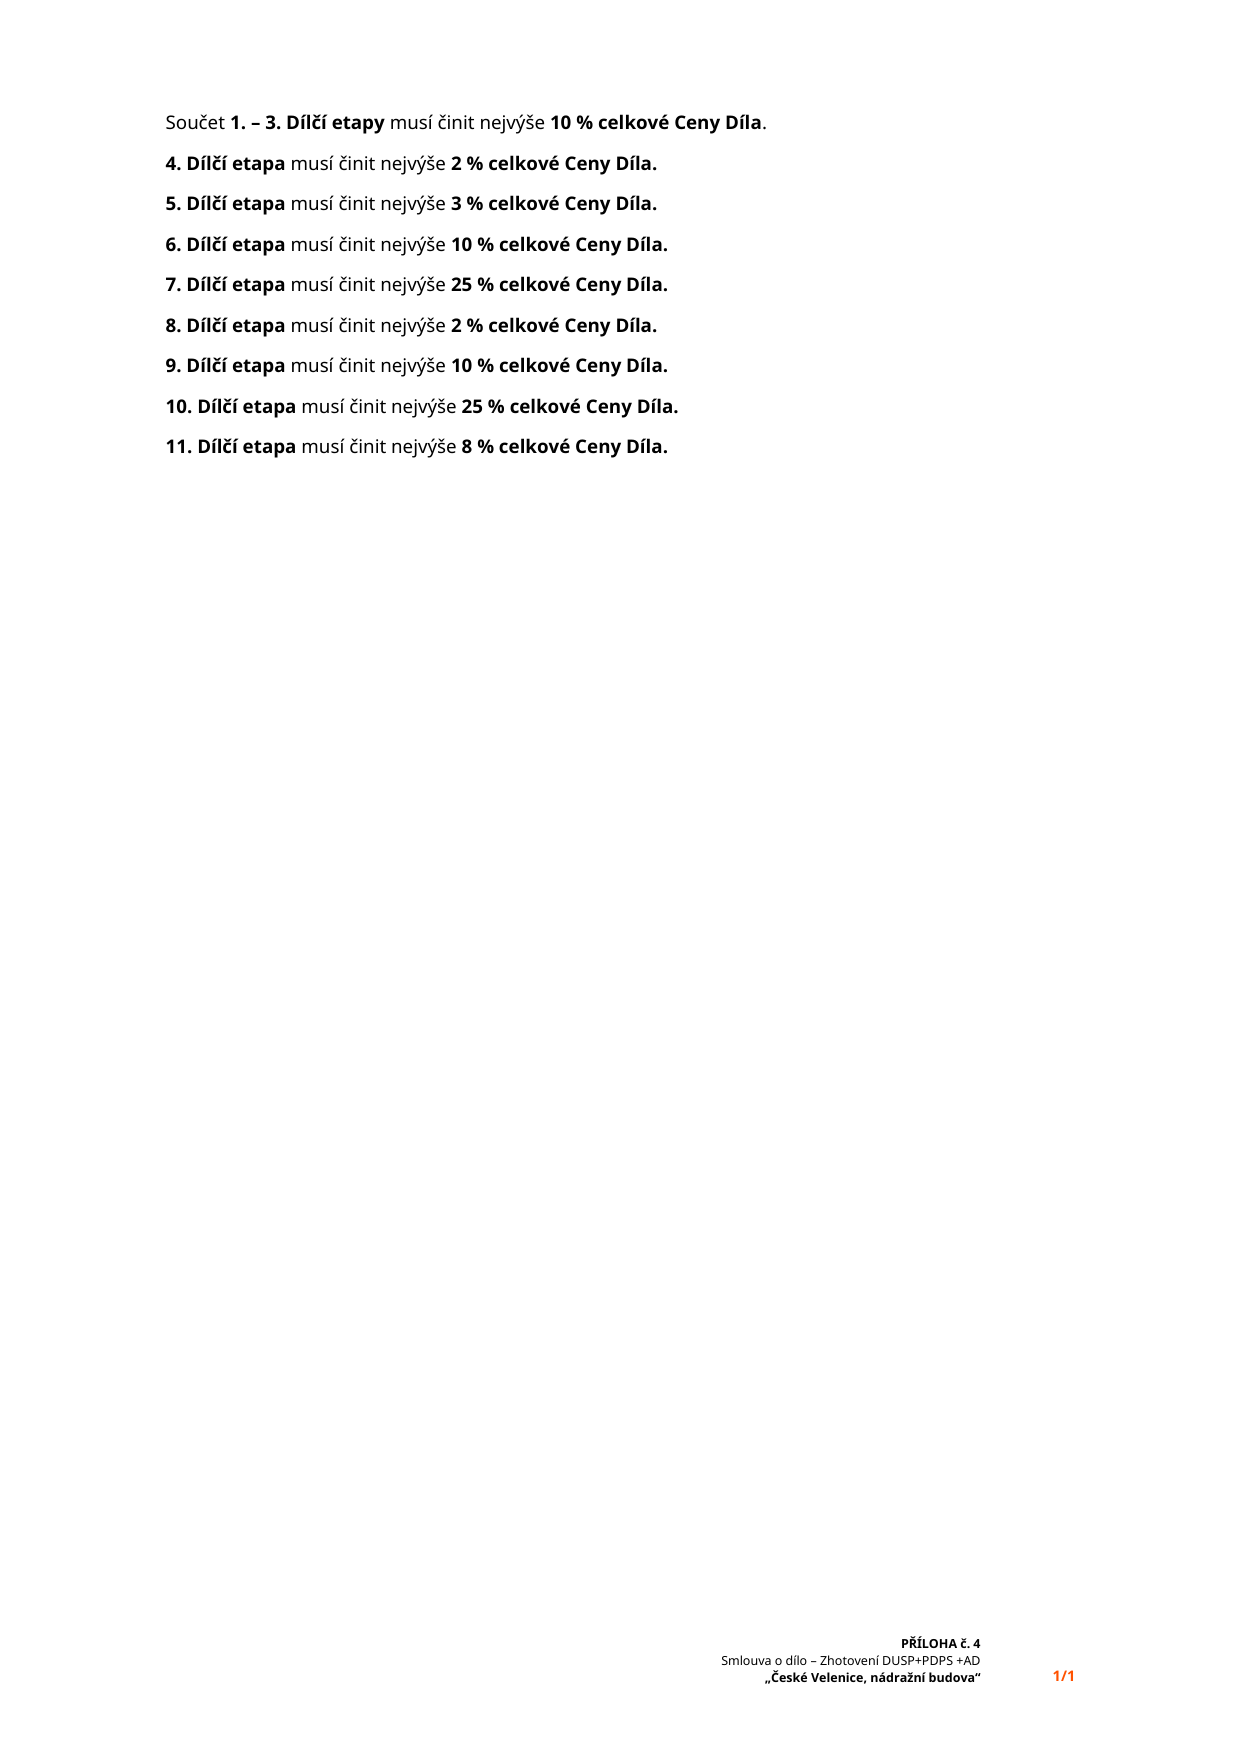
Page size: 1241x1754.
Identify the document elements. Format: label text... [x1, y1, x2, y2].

text 5. Dílčí etapa musí činit nejvýše 3 % celkové Ceny Díla. [165, 190, 1075, 216]
text 11. Dílčí etapa musí činit nejvýše 8 % celkové Ceny Díla. [165, 433, 1075, 459]
text 10. Dílčí etapa musí činit nejvýše 25 % celkové Ceny Díla. [165, 393, 1075, 418]
text 8. Dílčí etapa musí činit nejvýše 2 % celkové Ceny Díla. [165, 312, 1075, 337]
text 4. Dílčí etapa musí činit nejvýše 2 % celkové Ceny Díla. [165, 150, 1075, 175]
text 6. Dílčí etapa musí činit nejvýše 10 % celkové Ceny Díla. [165, 231, 1075, 256]
text 9. Dílčí etapa musí činit nejvýše 10 % celkové Ceny Díla. [165, 352, 1075, 378]
text 7. Dílčí etapa musí činit nejvýše 25 % celkové Ceny Díla. [165, 271, 1075, 297]
text Součet 1. – 3. Dílčí etapy musí činit nejvýše 10 % celkové Ceny Díla. [165, 109, 1075, 135]
